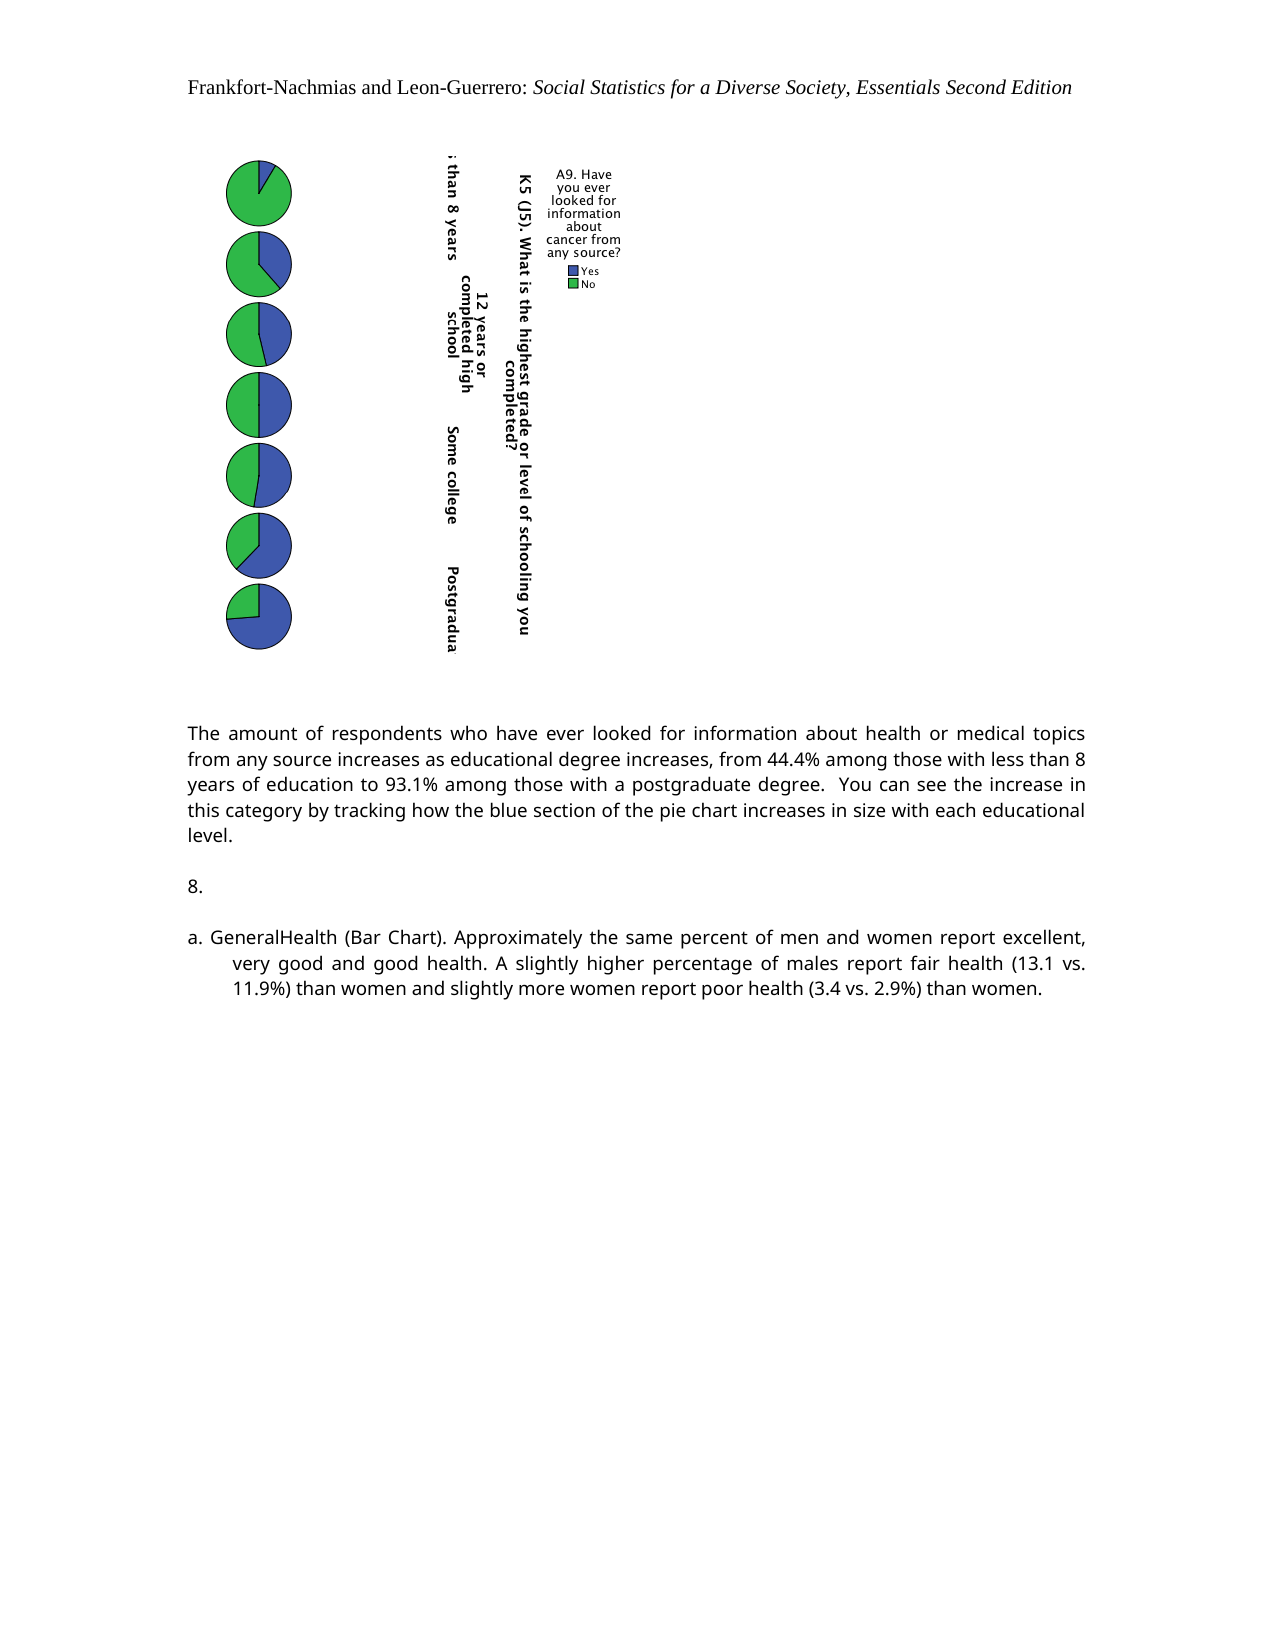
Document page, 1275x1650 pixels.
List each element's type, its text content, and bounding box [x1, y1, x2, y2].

text a. GeneralHealth (Bar Chart). Approximately the same percent of men and women report excellent, very good and good health. A slightly higher percentage of males report fair health (13.1 vs. 11.9%) than women and slightly more women report poor health (3.4 vs. 2.9%) than women. [187, 925, 1087, 1001]
text 8. [187, 874, 1087, 899]
picture [187, 150, 645, 664]
text The amount of respondents who have ever looked for information about health or medical topics from any source increases as educational degree increases, from 44.4% among those with less than 8 years of education to 93.1% among those with a postgraduate degree. You can see the increase in this category by tracking how the blue section of the pie chart increases in size with each educational level. [187, 721, 1087, 848]
